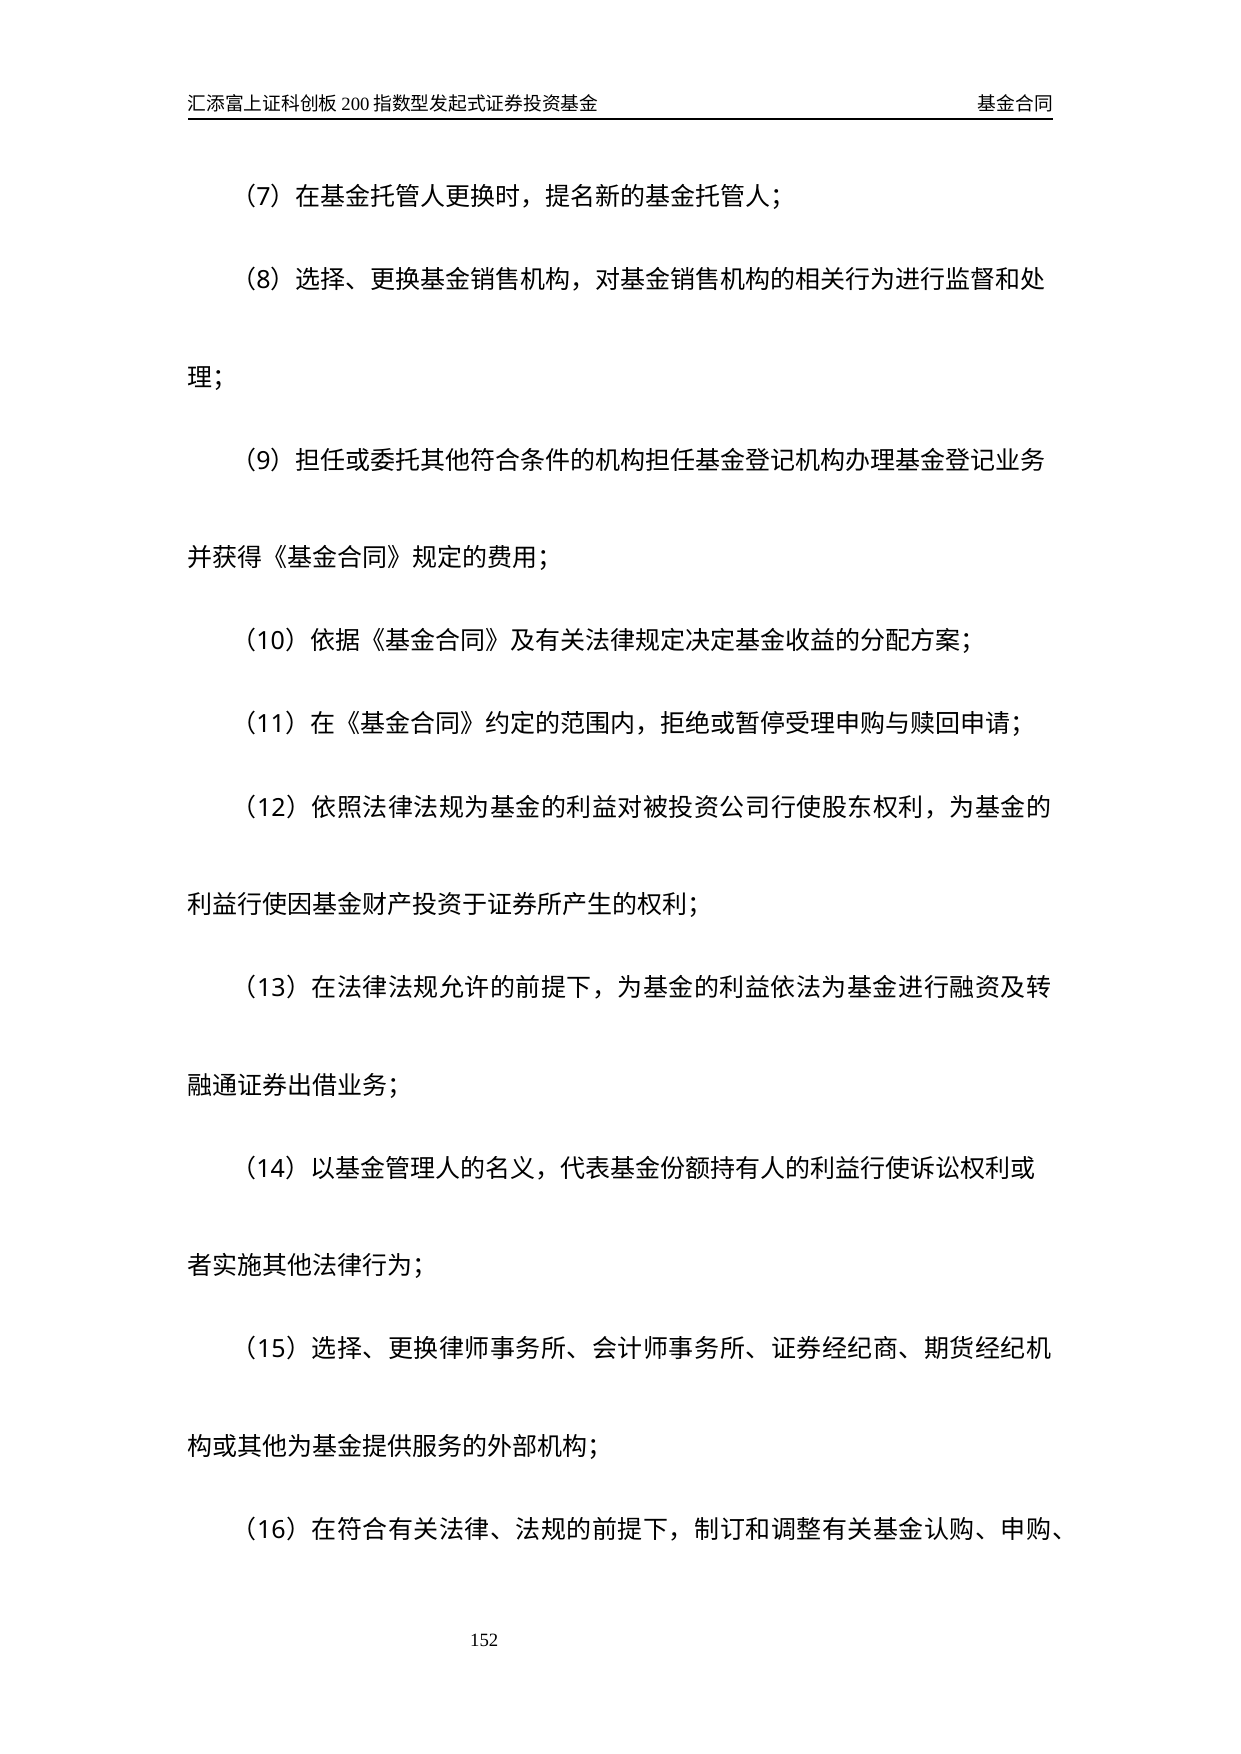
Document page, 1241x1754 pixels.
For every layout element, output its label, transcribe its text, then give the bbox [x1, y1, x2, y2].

text （10）依据《基金合同》及有关法律规定决定基金收益的分配方案； [187, 606, 1053, 671]
text （11）在《基金合同》约定的范围内，拒绝或暂停受理申购与赎回申请； [187, 689, 1053, 754]
text （14）以基金管理人的名义，代表基金份额持有人的利益行使诉讼权利或者实施其他法律行为； [187, 1134, 1053, 1296]
text （13）在法律法规允许的前提下，为基金的利益依法为基金进行融资及转融通证券出借业务； [187, 953, 1053, 1116]
text （8）选择、更换基金销售机构，对基金销售机构的相关行为进行监督和处理； [187, 245, 1053, 408]
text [187, 1495, 1053, 1560]
text （9）担任或委托其他符合条件的机构担任基金登记机构办理基金登记业务并获得《基金合同》规定的费用； [187, 426, 1053, 588]
text （15）选择、更换律师事务所、会计师事务所、证券经纪商、期货经纪机构或其他为基金提供服务的外部机构； [187, 1314, 1053, 1477]
text （7）在基金托管人更换时，提名新的基金托管人； [187, 162, 1053, 227]
text （12）依照法律法规为基金的利益对被投资公司行使股东权利，为基金的利益行使因基金财产投资于证券所产生的权利； [187, 773, 1053, 935]
